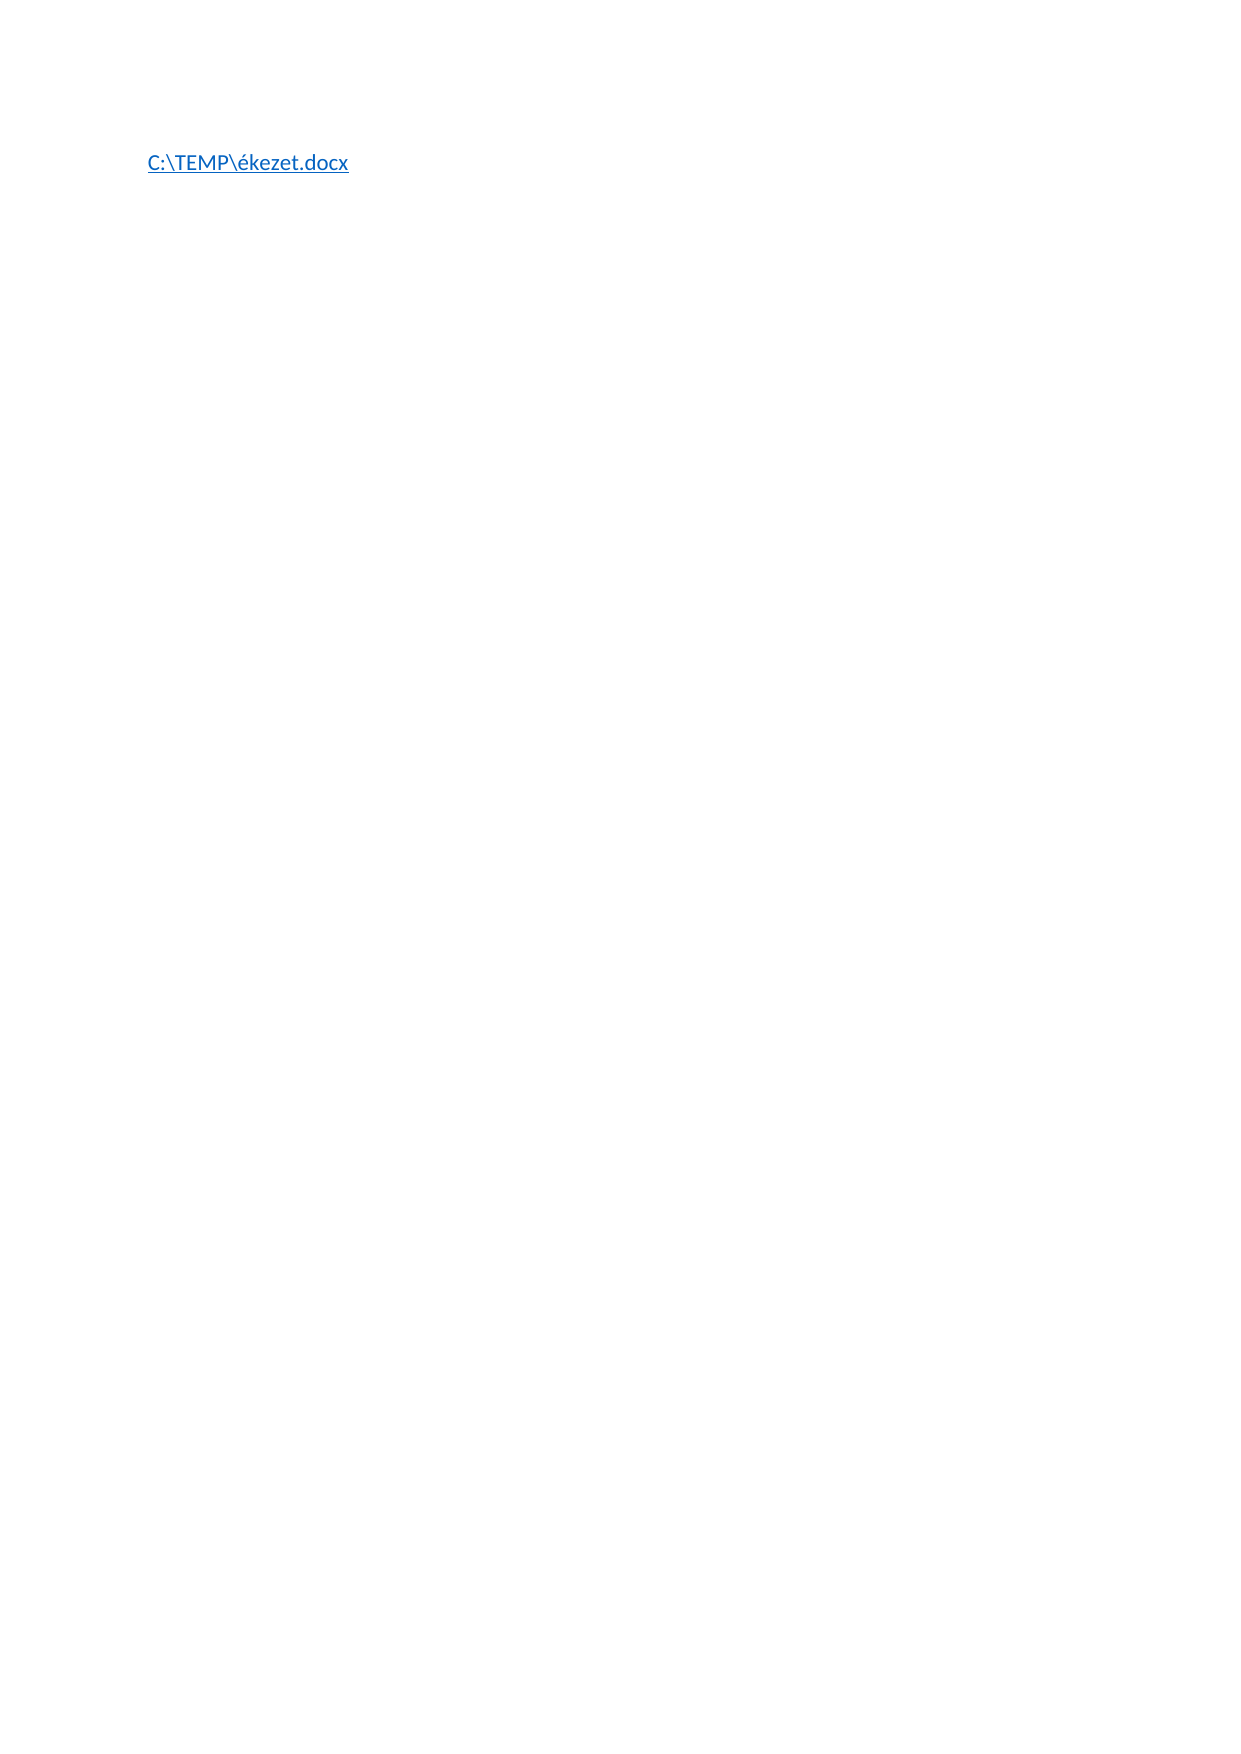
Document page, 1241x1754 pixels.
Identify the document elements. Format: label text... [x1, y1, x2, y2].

text C:\TEMP\ékezet.docx [148, 148, 1093, 176]
